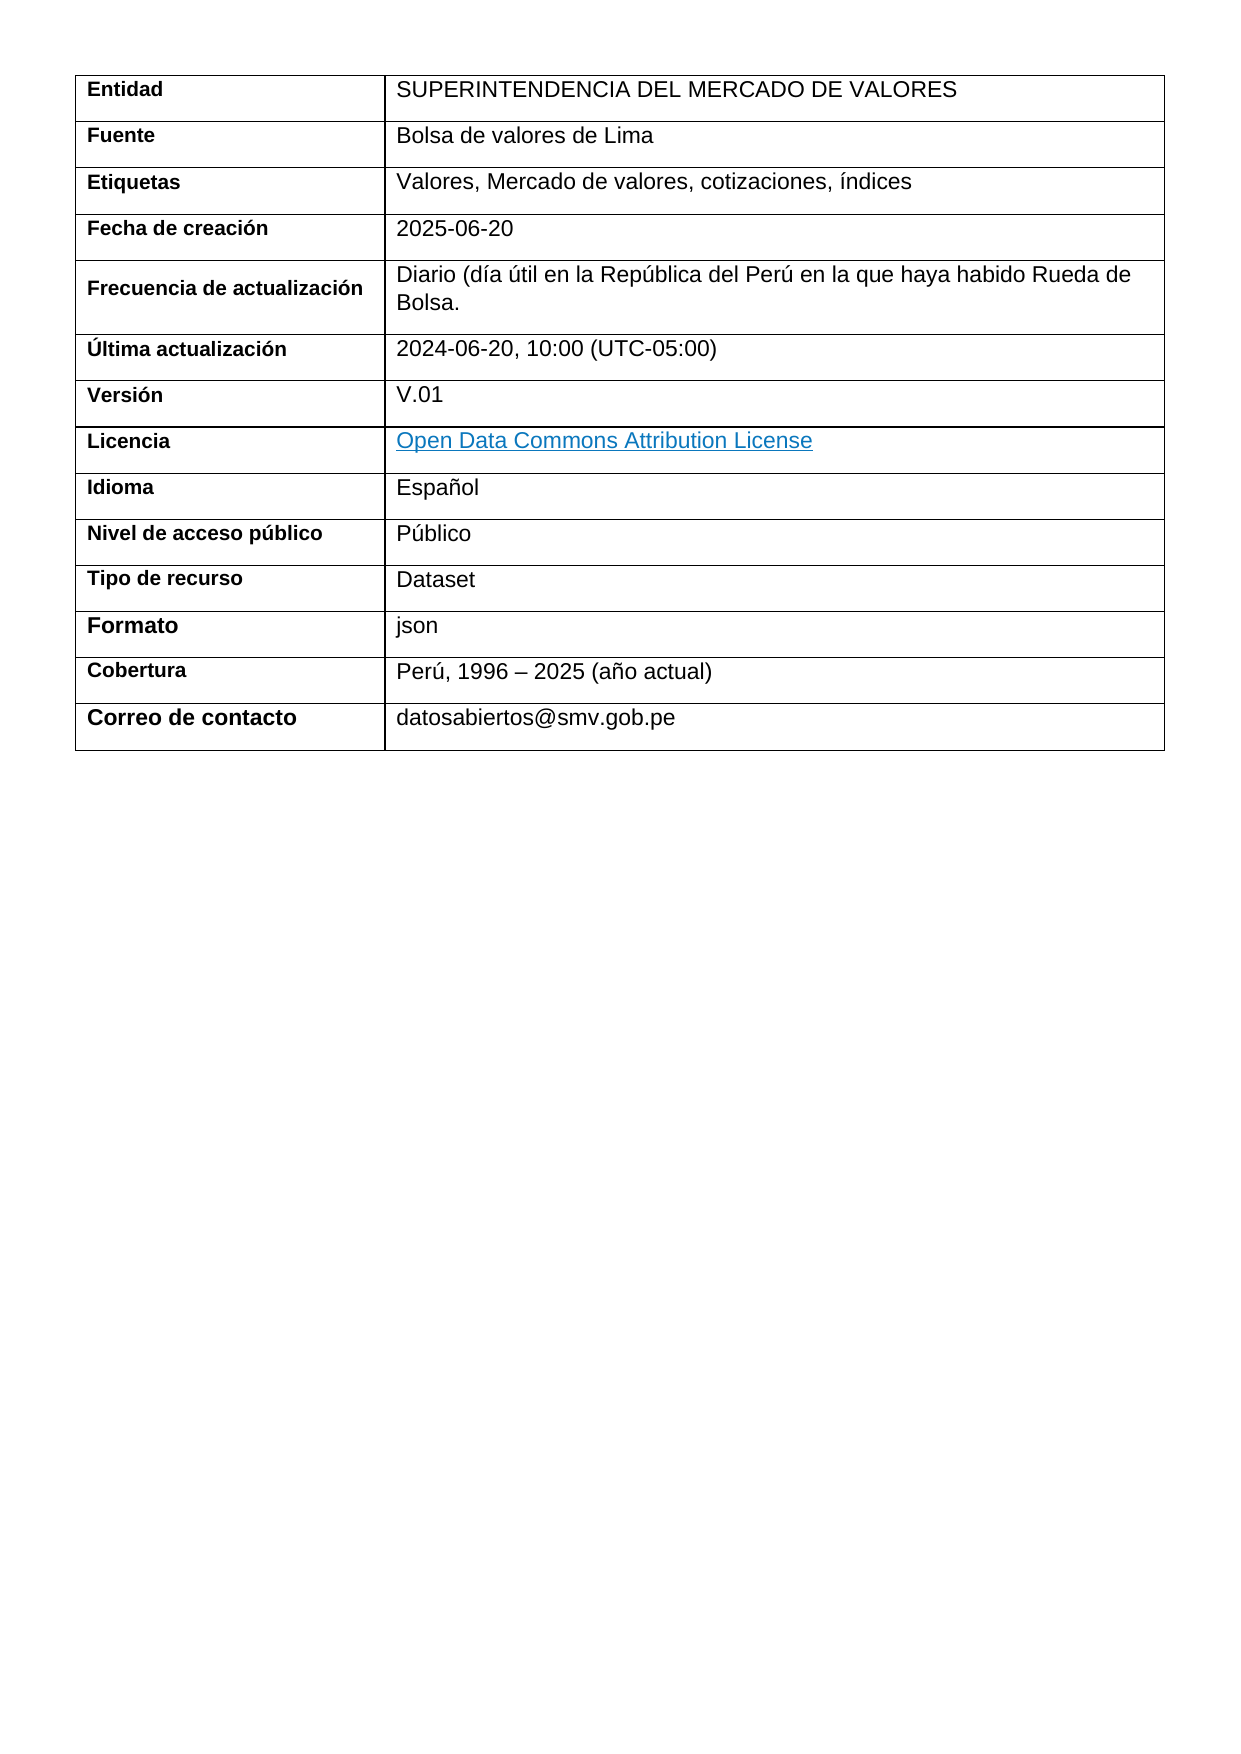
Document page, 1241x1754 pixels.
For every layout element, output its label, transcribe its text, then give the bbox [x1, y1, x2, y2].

table_cell SUPERINTENDENCIA DEL MERCADO DE VALORES [386, 76, 1164, 121]
table_cell Diario (día útil en la República del Perú en la que haya habido Rueda de Bolsa. [386, 261, 1164, 334]
table_cell Tipo de recurso [76, 566, 384, 611]
table_cell Dataset [386, 566, 1164, 611]
table_cell datosabiertos@smv.gob.pe [386, 704, 1164, 749]
table_cell Perú, 1996 – 2025 (año actual) [386, 658, 1164, 703]
table_cell Frecuencia de actualización [76, 261, 384, 334]
table_cell Público [386, 520, 1164, 565]
table_cell Última actualización [76, 335, 384, 380]
table_cell 2024-06-20, 10:00 (UTC-05:00) [386, 335, 1164, 380]
table_cell Bolsa de valores de Lima [386, 122, 1164, 167]
table_cell Formato [76, 612, 384, 657]
table_cell Cobertura [76, 658, 384, 703]
table_cell Valores, Mercado de valores, cotizaciones, índices [386, 168, 1164, 213]
table_cell V.01 [386, 381, 1164, 426]
table_cell Fuente [76, 122, 384, 167]
table_cell 2025-06-20 [386, 215, 1164, 259]
table_cell Español [386, 474, 1164, 519]
table_cell Entidad [76, 76, 384, 121]
table_cell Open Data Commons Attribution License [386, 428, 1164, 473]
table_cell Licencia [76, 428, 384, 473]
table_cell Etiquetas [76, 168, 384, 213]
table_cell Correo de contacto [76, 704, 384, 749]
table_cell Fecha de creación [76, 215, 384, 259]
table_cell json [386, 612, 1164, 657]
table_cell Idioma [76, 474, 384, 519]
table_cell Nivel de acceso público [76, 520, 384, 565]
table_cell Versión [76, 381, 384, 426]
